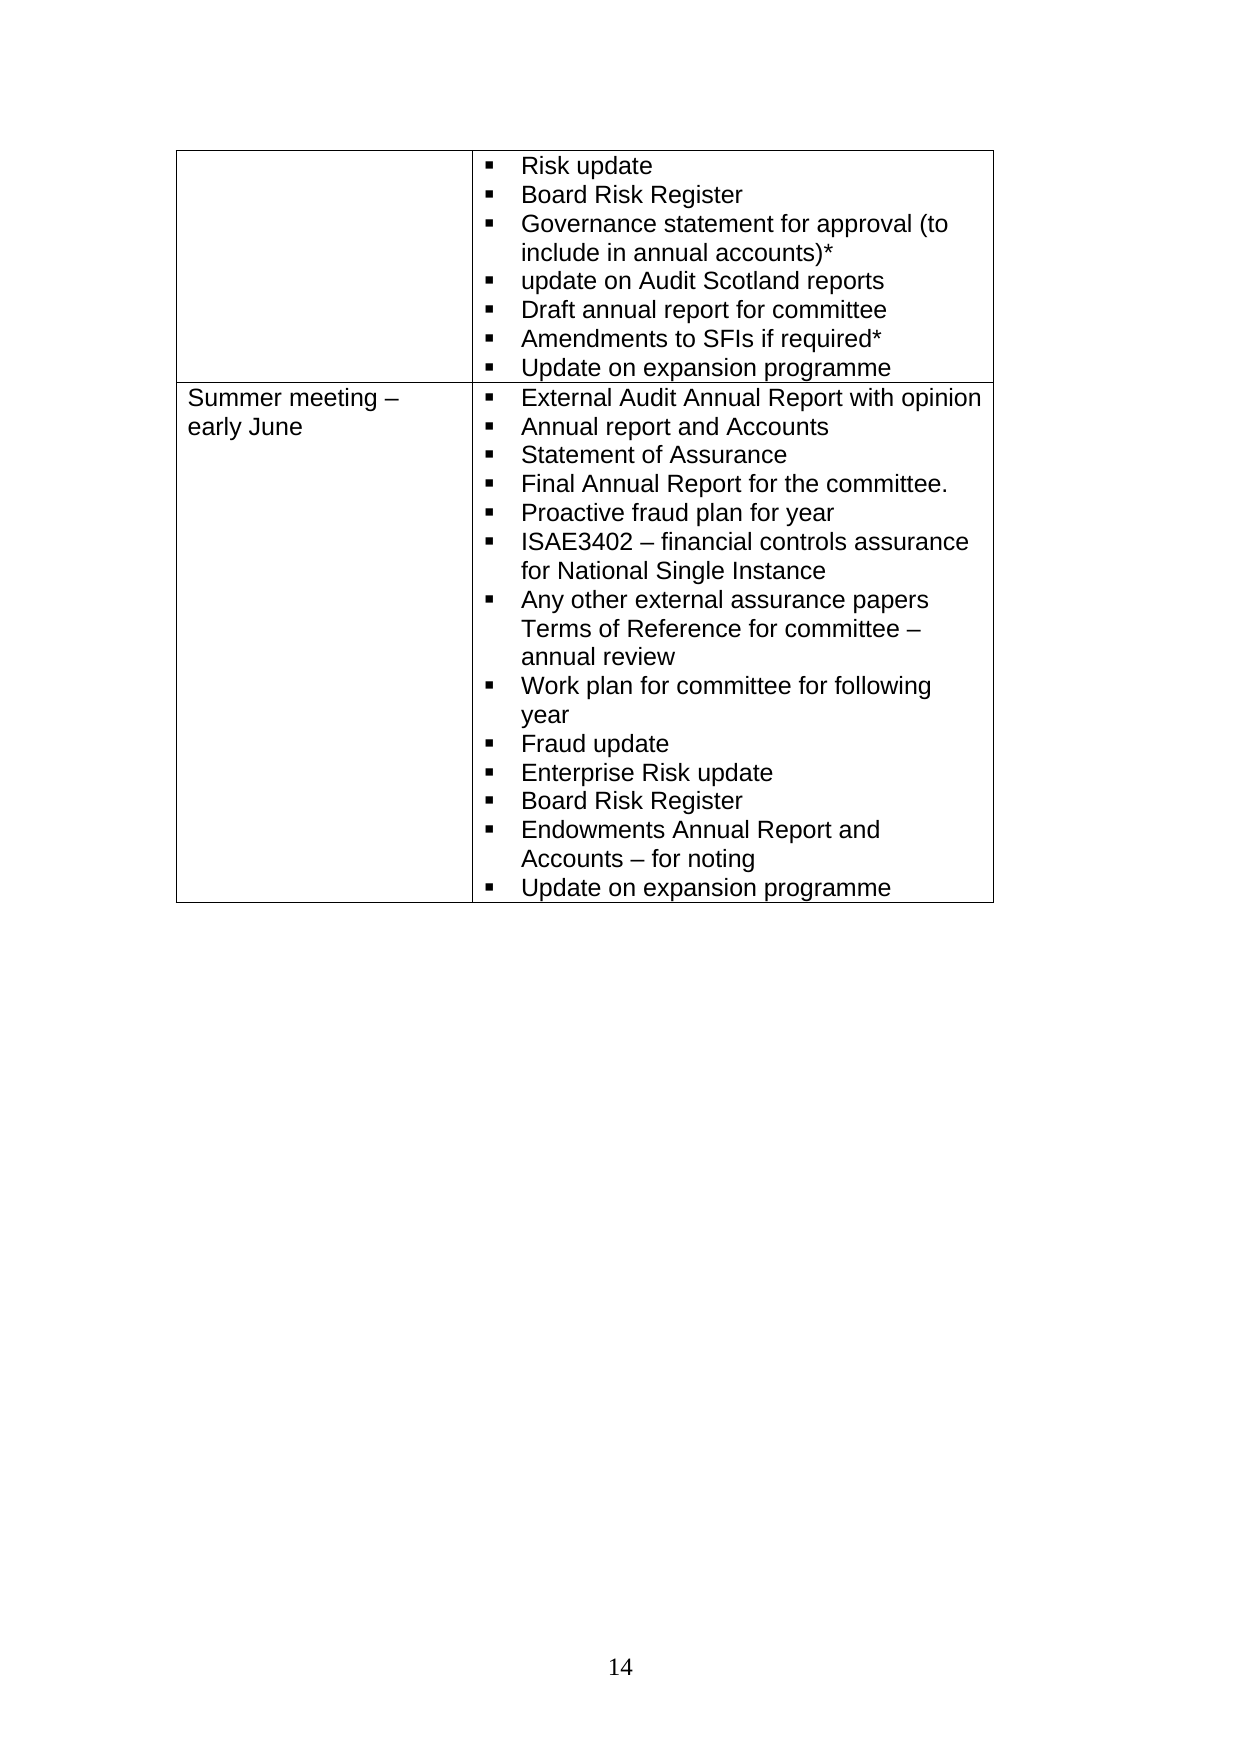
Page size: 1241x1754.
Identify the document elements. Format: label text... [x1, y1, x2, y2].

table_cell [473, 151, 993, 382]
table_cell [177, 151, 472, 382]
table_cell External Audit Annual Report with opinion Annual report and Accounts Statement of Assurance Final Annual Report for the committee. Proactive fraud plan for year ISAE3402 – financial controls assurance for National Single Instance Any other external assurance papers Terms of Reference for committee – annual review Work plan for committee for following year Fraud update Enterprise Risk update Board Risk Register Endowments Annual Report and Accounts – for noting Update on expansion programme [473, 383, 993, 902]
table_cell Summer meeting – early June [177, 383, 472, 902]
